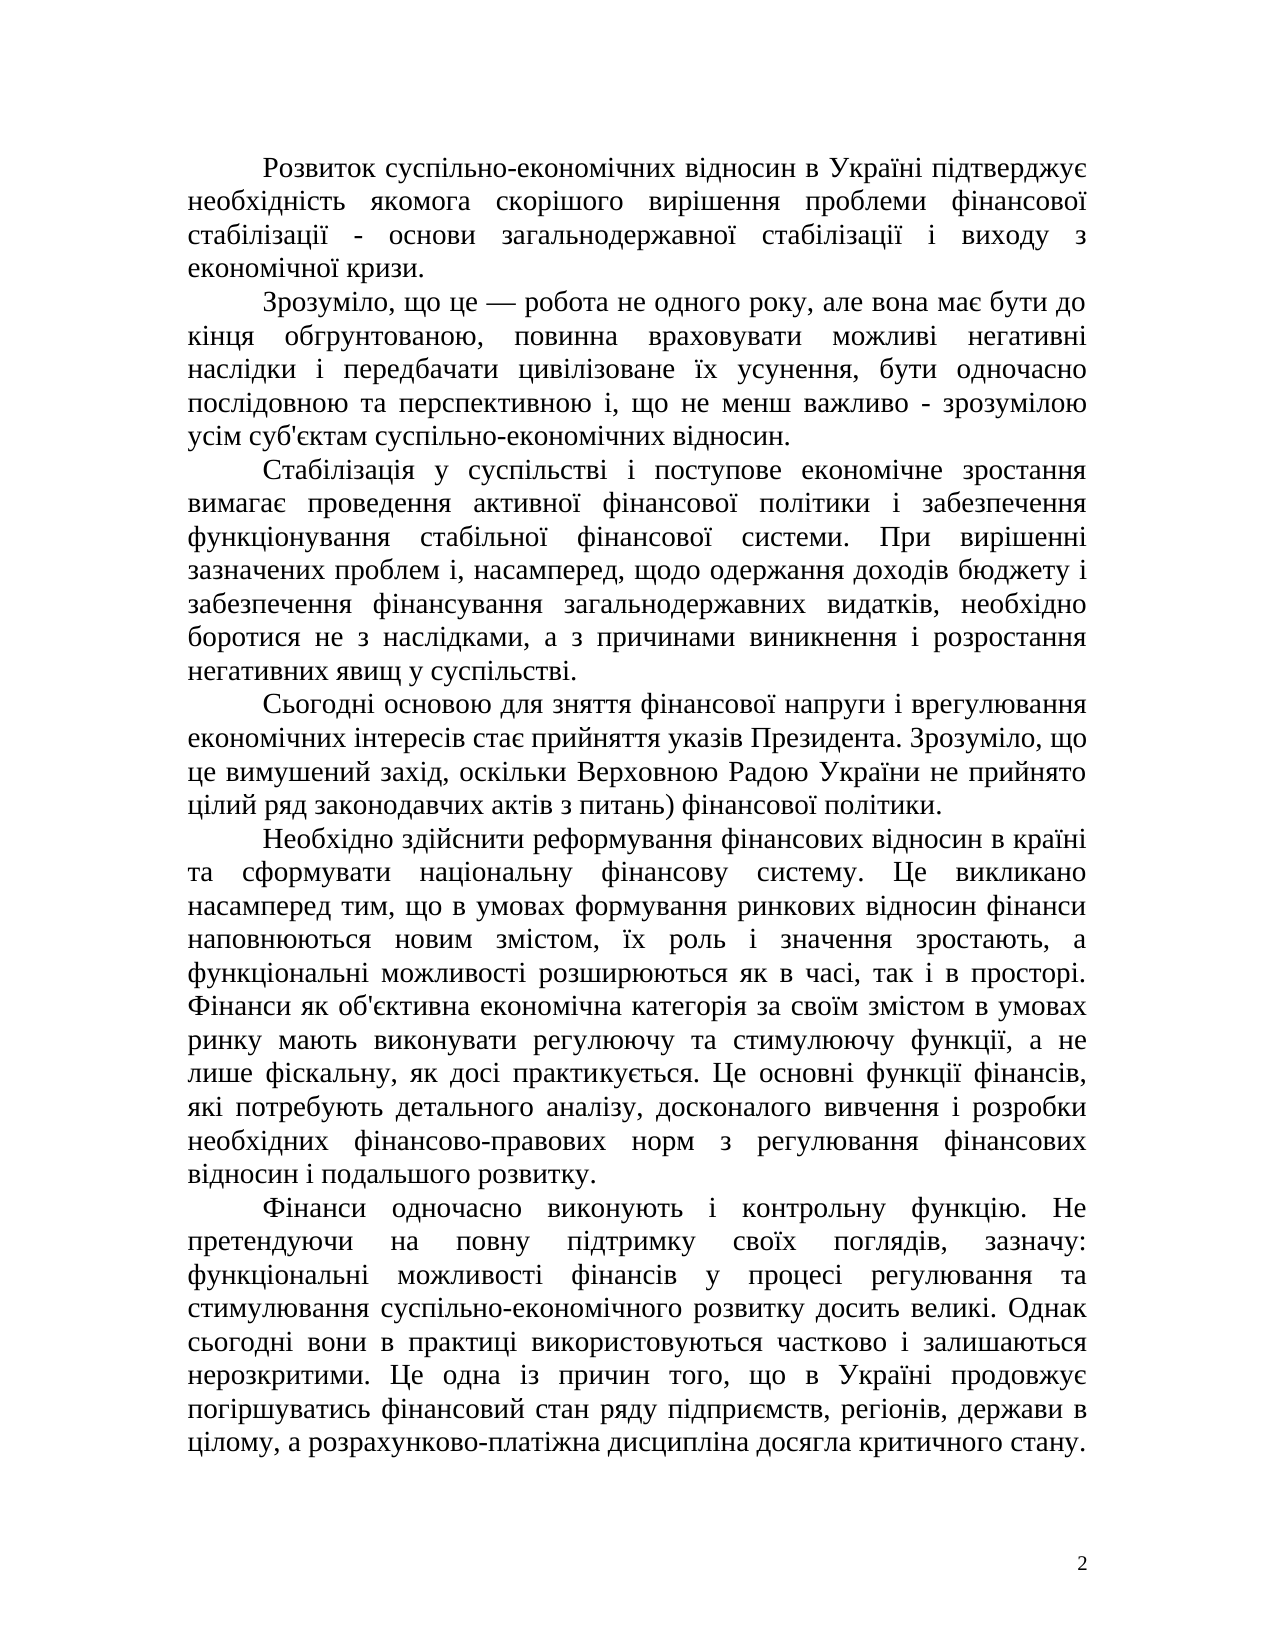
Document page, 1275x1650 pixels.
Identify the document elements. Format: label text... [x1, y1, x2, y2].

text Зрозуміло, що це — робота не одного року, але вона має бути до кінця обгрунтованою, повинна враховувати можливі негативні наслідки і передбачати цивілізоване їх усунення, бути одночасно послідовною та перспективною і, що не менш важливо - зрозумілою усім суб'єктам суспільно-економічних відносин. [187, 284, 1087, 452]
text Фінанси одночасно виконують і контрольну функцію. Не претендуючи на повну підтримку своїх поглядів, зазначу: функціональні можливості фінансів у процесі регулювання та стимулювання суспільно-економічного розвитку досить великі. Однак сьогодні вони в практиці використовуються частково і залишаються нерозкритими. Це одна із причин того, що в Україні продовжує погіршуватись фінансовий стан ряду підприємств, регіонів, держави в цілому, а розрахунково-платіжна дисципліна досягла критичного стану. [187, 1190, 1087, 1458]
text Розвиток суспільно-економічних відносин в Україні підтверджує необхідність якомога скорішого вирішення проблеми фінансової стабілізації - основи загальнодержавної стабілізації і виходу з економічної кризи. [187, 150, 1087, 284]
text Стабілізація у суспільстві і поступове економічне зростання вимагає проведення активної фінансової політики і забезпечення функціонування стабільної фінансової системи. При вирішенні зазначених проблем і, насамперед, щодо одержання доходів бюджету і забезпечення фінансування загальнодержавних видатків, необхідно боротися не з наслідками, а з причинами виникнення і розростання негативних явищ у суспільстві. [187, 452, 1087, 687]
text Сьогодні основою для зняття фінансової напруги і врегулювання економічних інтересів стає прийняття указів Президента. Зрозуміло, що це вимушений захід, оскільки Верховною Радою України не прийнято цілий ряд законодавчих актів з питань) фінансової політики. [187, 687, 1087, 821]
text Необхідно здійснити реформування фінансових відносин в країні та сформувати національну фінансову систему. Це викликано насамперед тим, що в умовах формування ринкових відносин фінанси наповнюються новим змістом, їх роль і значення зростають, а функціональні можливості розширюються як в часі, так і в просторі. Фінанси як об'єктивна економічна категорія за своїм змістом в умовах ринку мають виконувати регулюючу та стимулюючу функції, а не лише фіскальну, як досі практикується. Це основні функції фінансів, які потребують детального аналізу, досконалого вивчення і розробки необхідних фінансово-правових норм з регулювання фінансових відносин і подальшого розвитку. [187, 821, 1087, 1190]
